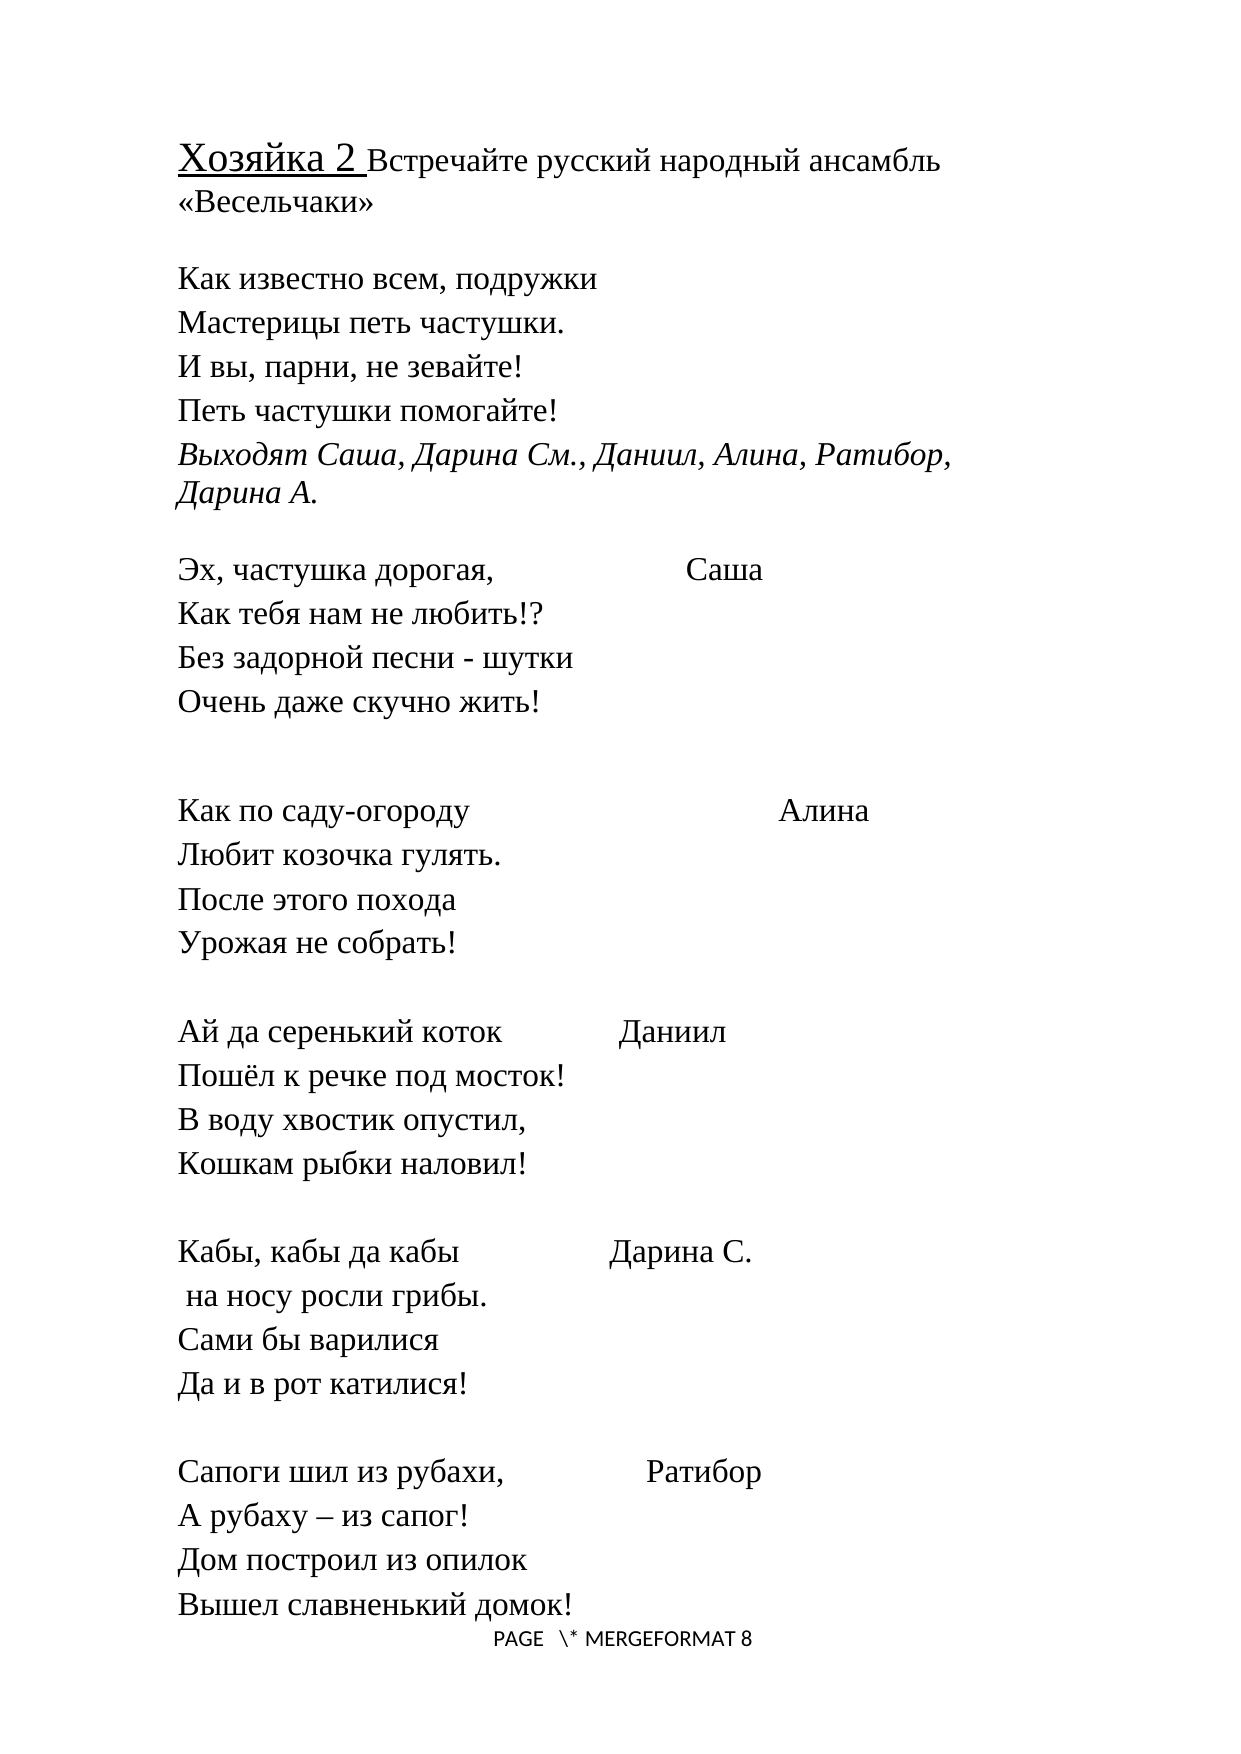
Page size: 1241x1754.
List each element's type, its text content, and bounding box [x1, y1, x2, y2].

text В воду хвостик опустил, [177, 1099, 1063, 1137]
text А рубаху – из сапог! [177, 1496, 1063, 1534]
text Петь частушки помогайте! [177, 390, 1063, 429]
text Сами бы варилися [177, 1319, 1063, 1358]
text Да и в рот катилися! [177, 1363, 1063, 1402]
text Любит козочка гулять. [177, 835, 1063, 873]
text Как известно всем, подружки [177, 258, 1063, 297]
text Урожая не собрать! [177, 923, 1063, 961]
text Сапоги шил из рубахи, Ратибор [177, 1452, 1063, 1490]
text Выходят Саша, Дарина См., Даниил, Алина, Ратибор, Дарина А. [177, 434, 1063, 511]
text Вышел славненький домок! [177, 1584, 1063, 1622]
text Кошкам рыбки наловил! [177, 1143, 1063, 1181]
text Пошёл к речке под мосток! [177, 1055, 1063, 1093]
text Как по саду-огороду Алина [177, 791, 1063, 829]
text Кабы, кабы да кабы Дарина С. [177, 1231, 1063, 1269]
text Эх, частушка дорогая, Саша Как тебя нам не любить!? Без задорной песни - шутки Очень даже скучно жить! [177, 549, 1063, 720]
text После этого похода [177, 879, 1063, 917]
text Ай да серенький коток Даниил [177, 1011, 1063, 1049]
text Мастерицы петь частушки. И вы, парни, не зевайте! [177, 302, 1063, 385]
text Дом построил из опилок [177, 1540, 1063, 1578]
text на носу росли грибы. [177, 1275, 1063, 1314]
text Хозяйка 2 Встречайте русский народный ансамбль «Весельчаки» [177, 133, 1122, 219]
